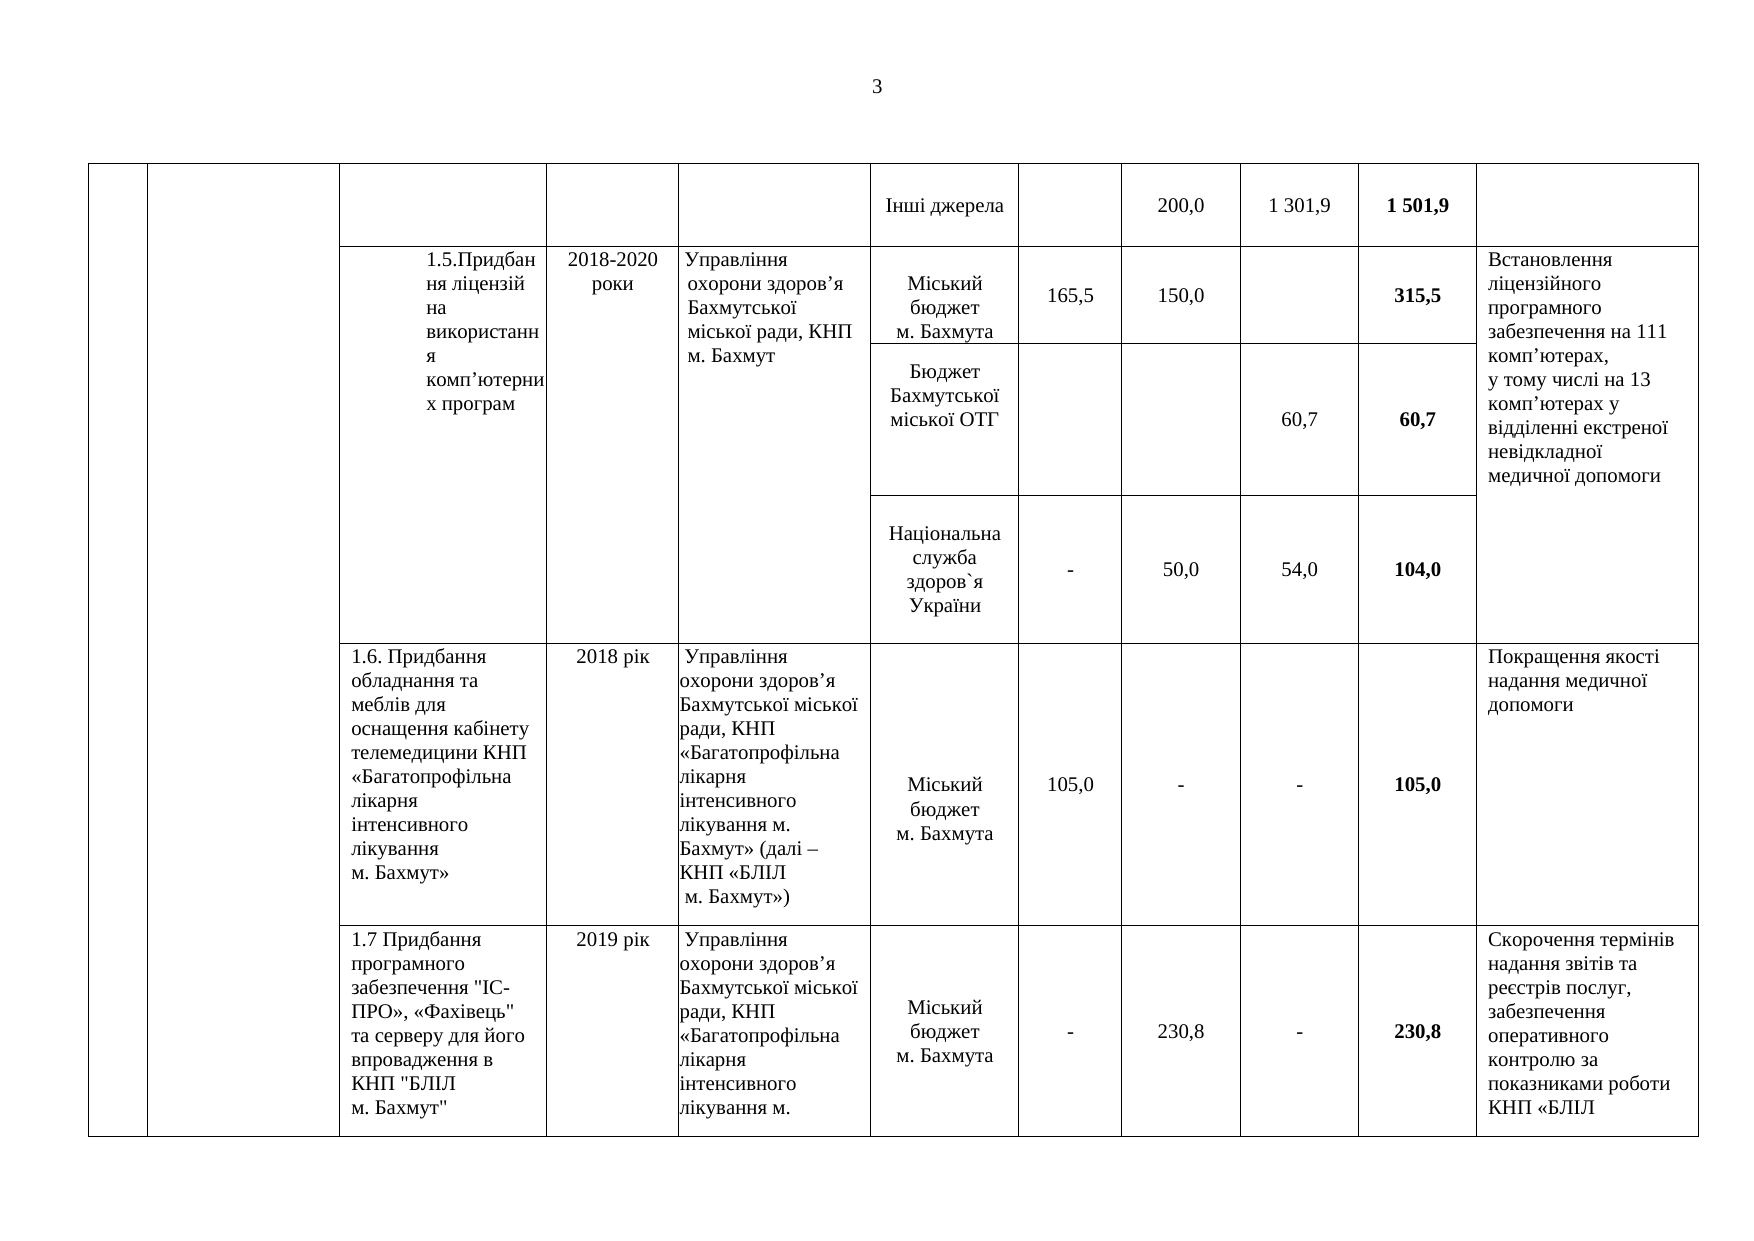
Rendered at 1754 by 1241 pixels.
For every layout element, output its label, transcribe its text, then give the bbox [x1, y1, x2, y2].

table_cell 315,5 [1359, 247, 1476, 343]
table_cell 1 301,9 [1241, 164, 1358, 246]
table_cell 54,0 [1241, 496, 1358, 642]
table_cell Бюджет Бахмутської міської ОТГ [871, 344, 1018, 494]
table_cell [1477, 926, 1698, 1136]
table_cell 230,8 [1122, 926, 1240, 1136]
table_cell 60,7 [1241, 344, 1358, 494]
table_cell [1241, 247, 1358, 343]
table_cell Національна служба здоров`я України [871, 496, 1018, 642]
table_cell Управління охорони здоров’я Бахмутської міської ради, КНП «Багатопрофільна лікарня інтенсивного лікування м. Бахмут» (далі – КНП «БЛІЛ м. Бахмут») [679, 644, 870, 925]
table_cell 165,5 [1019, 247, 1121, 343]
table_cell [148, 164, 339, 1136]
table_cell - [1241, 926, 1358, 1136]
table_cell 2018-2020 роки [547, 247, 678, 642]
table_cell [1122, 344, 1240, 494]
table_cell 2018 рік [547, 644, 678, 925]
table_cell - [1241, 644, 1358, 925]
table_cell 150,0 [1122, 247, 1240, 343]
table_cell [340, 164, 546, 246]
table_cell Міський бюджет м. Бахмута [871, 247, 1018, 343]
table_cell - [1019, 926, 1121, 1136]
table_cell Встановлення ліцензійного програмного забезпечення на 111 комп’ютерах, у тому числі на 13 комп’ютерах у відділенні екстреної невідкладної медичної допомоги [1477, 247, 1698, 642]
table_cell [679, 247, 870, 642]
table_cell 104,0 [1359, 496, 1476, 642]
table_cell - [1019, 496, 1121, 642]
table_cell 105,0 [1019, 644, 1121, 925]
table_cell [340, 926, 546, 1136]
table_cell 105,0 [1359, 644, 1476, 925]
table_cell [679, 926, 870, 1136]
table_cell 1 501,9 [1359, 164, 1476, 246]
table_cell [1019, 344, 1121, 494]
table_cell - [1122, 644, 1240, 925]
table_cell 200,0 [1122, 164, 1240, 246]
table_cell 1.5.Придбання ліцензій на використання комп’ютерних програм [340, 247, 546, 642]
table_cell 1.6. Придбання обладнання та меблів для оснащення кабінету телемедицини КНП «Багатопрофільна лікарня інтенсивного лікування м. Бахмут» [340, 644, 546, 925]
table_cell 50,0 [1122, 496, 1240, 642]
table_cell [871, 926, 1018, 1136]
table_cell Міський бюджет м. Бахмута [871, 644, 1018, 925]
table_cell 2019 рік [547, 926, 678, 1136]
table_cell 230,8 [1359, 926, 1476, 1136]
table_cell Інші джерела [871, 164, 1018, 246]
table_cell [547, 164, 678, 246]
table_cell [679, 164, 870, 246]
table_cell [1477, 164, 1698, 246]
table_cell Покращення якості надання медичної допомоги [1477, 644, 1698, 925]
table_cell [1019, 164, 1121, 246]
table_cell [89, 164, 147, 1136]
table_cell 60,7 [1359, 344, 1476, 494]
